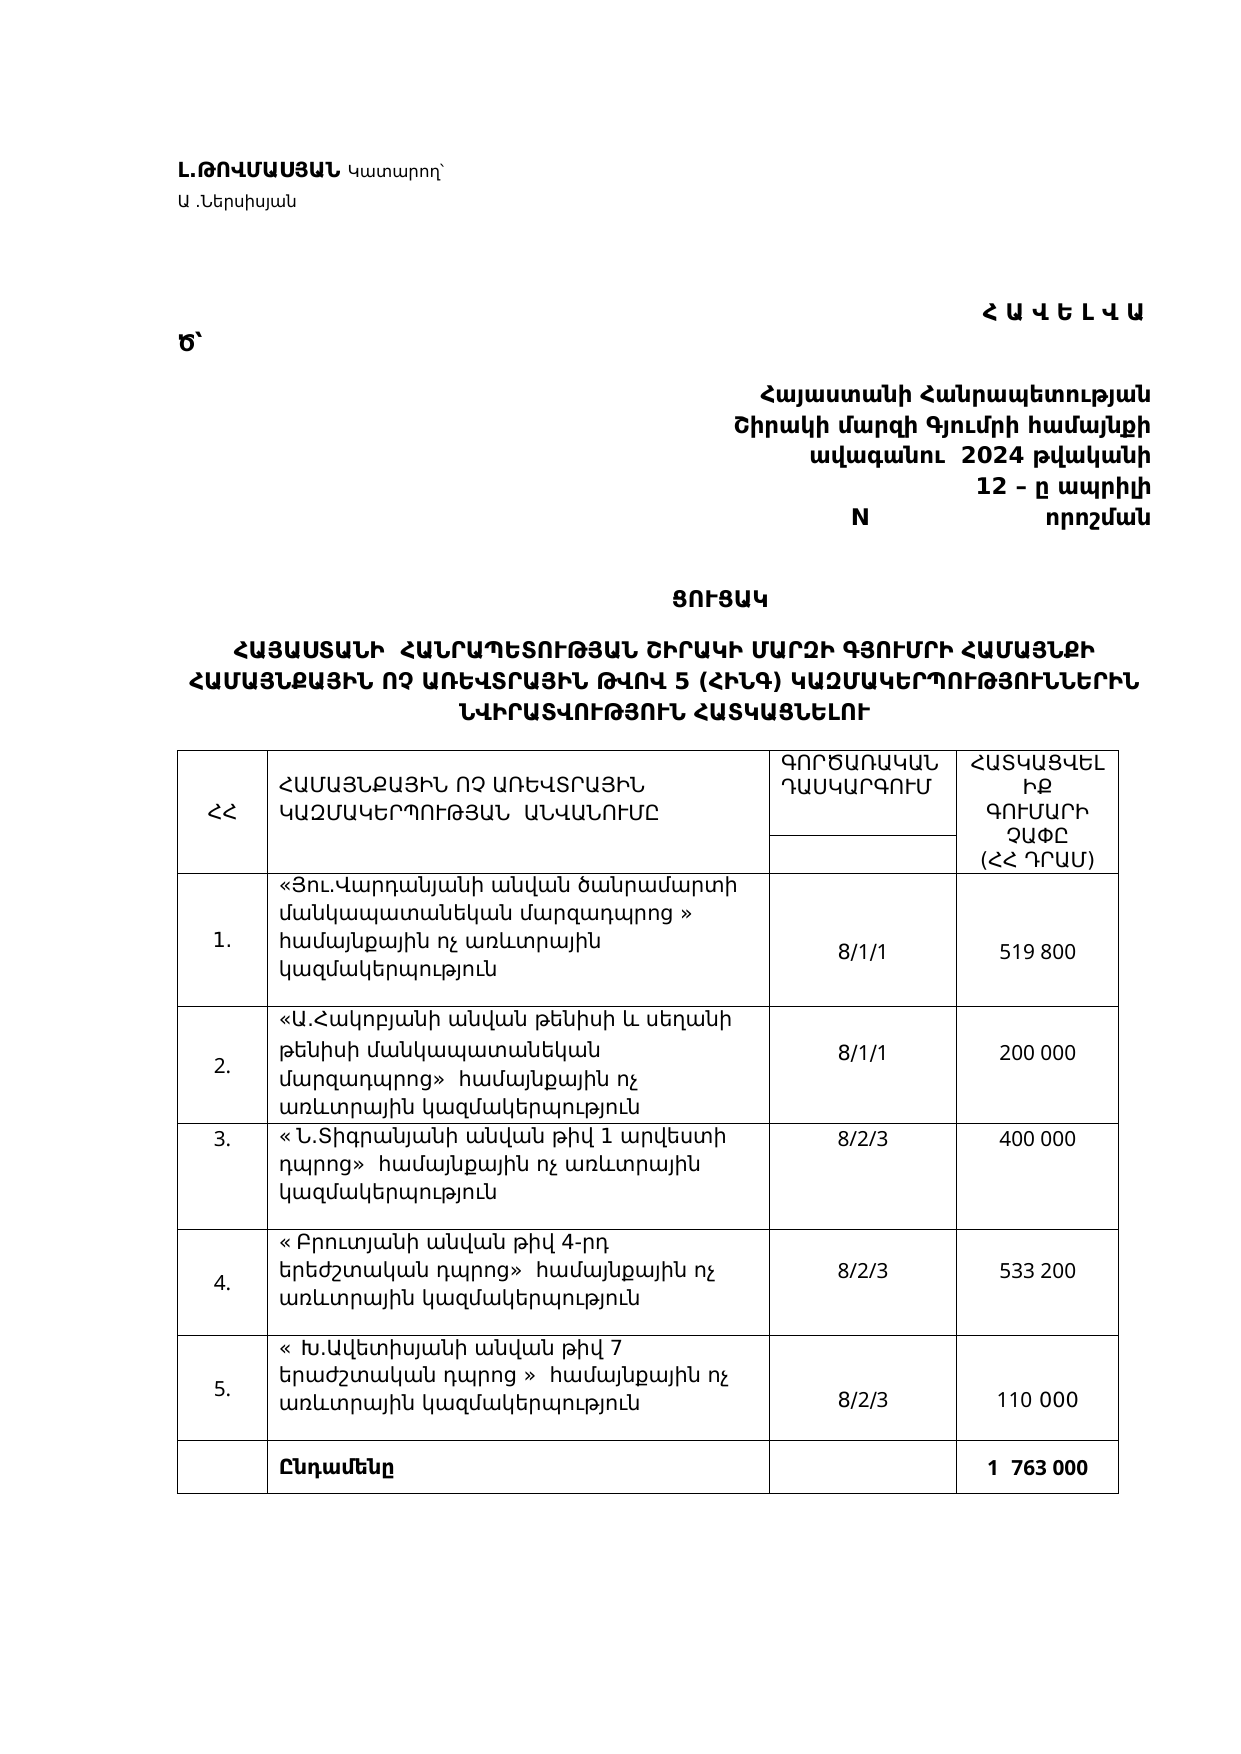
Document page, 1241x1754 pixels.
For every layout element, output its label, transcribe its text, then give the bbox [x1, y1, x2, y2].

table_header ՀԱՄԱՅՆՔԱՅԻՆ ՈՉ ԱՌԵՎՏՐԱՅԻՆ ԿԱԶՄԱԿԵՐՊՈՒԹՅԱՆ ԱՆՎԱՆՈՒՄԸ [268, 751, 769, 872]
table_cell [770, 1441, 956, 1492]
table_cell [178, 1441, 267, 1492]
table_cell 533 200 [957, 1230, 1118, 1334]
text ավագանու 2024 թվականի [177, 443, 1152, 469]
table_cell 2. [178, 1007, 267, 1123]
text ՀԱՅԱՍՏԱՆԻ ՀԱՆՐԱՊԵՏՈՒԹՅԱՆ ՇԻՐԱԿԻ ՄԱՐԶԻ ԳՅՈՒՄՐԻ ՀԱՄԱՅՆՔԻ ՀԱՄԱՅՆՔԱՅԻՆ ՈՉ ԱՌԵՎՏՐԱՅԻՆ ԹՎՈՎ 5 (ՀԻՆԳ) ԿԱԶՄԱԿԵՐՊՈՒԹՅՈՒՆՆԵՐԻՆ ՆՎԻՐԱՏՎՈՒԹՅՈՒՆ ՀԱՏԿԱՑՆԵԼՈՒ [177, 637, 1152, 725]
table_header ՀՀ [178, 751, 267, 872]
table_cell 8/2/3 [770, 1230, 956, 1334]
table_cell 8/1/1 [770, 1007, 956, 1123]
table_cell [770, 836, 956, 872]
text Հ Ա Վ Ե Լ Վ Ա Ծ՝ [177, 299, 1152, 357]
text Լ.ԹՈՎՄԱՍՅԱՆ Կատարող՝ Ա .Ներսիսյան [177, 118, 1152, 212]
table_cell 3. [178, 1124, 267, 1229]
table_cell 110 000 [957, 1336, 1118, 1440]
text Շիրակի մարզի Գյումրի համայնքի [177, 412, 1152, 439]
table_cell 8/1/1 [770, 874, 956, 1006]
text 12 – ը ապրիլի N որոշման [177, 473, 1152, 531]
table_cell 200 000 [957, 1007, 1118, 1123]
table_header ԳՈՐԾԱՌԱԿԱՆ ԴԱՍԿԱՐԳՈՒՄ [770, 751, 956, 835]
table_cell «Յու.Վարդանյանի անվան ծանրամարտի մանկապատանեկան մարզադպրոց » համայնքային ոչ առևտրային կազմակերպություն [268, 874, 769, 1006]
table_cell 519 800 [957, 874, 1118, 1006]
text ՑՈՒՑԱԿ [177, 586, 1152, 613]
table_cell 8/2/3 [770, 1124, 956, 1229]
table_cell «Ա.Հակոբյանի անվան թենիսի և սեղանի թենիսի մանկապատանեկան մարզադպրոց» համայնքային ոչ առևտրային կազմակերպություն [268, 1007, 769, 1123]
table_cell « Խ.Ավետիսյանի անվան թիվ 7 երաժշտական դպրոց » համայնքային ոչ առևտրային կազմակերպություն [268, 1336, 769, 1440]
table_cell 1. [178, 874, 267, 1006]
table_cell « Բրուտյանի անվան թիվ 4-րդ երեժշտական դպրոց» համայնքային ոչ առևտրային կազմակերպություն [268, 1230, 769, 1334]
table_cell 400 000 [957, 1124, 1118, 1229]
table_cell 5. [178, 1336, 267, 1440]
text Հայաստանի Հանրապետության [177, 381, 1152, 408]
table_cell Ընդամենը [268, 1441, 769, 1492]
table_header ՀԱՏԿԱՑՎԵԼԻՔ ԳՈՒՄԱՐԻ ՉԱՓԸ (ՀՀ ԴՐԱՄ) [957, 751, 1118, 872]
table_cell « Ն.Տիգրանյանի անվան թիվ 1 արվեստի դպրոց» համայնքային ոչ առևտրային կազմակերպություն [268, 1124, 769, 1229]
table_cell 4. [178, 1230, 267, 1334]
table_cell 8/2/3 [770, 1336, 956, 1440]
table_cell 1 763 000 [957, 1441, 1118, 1492]
